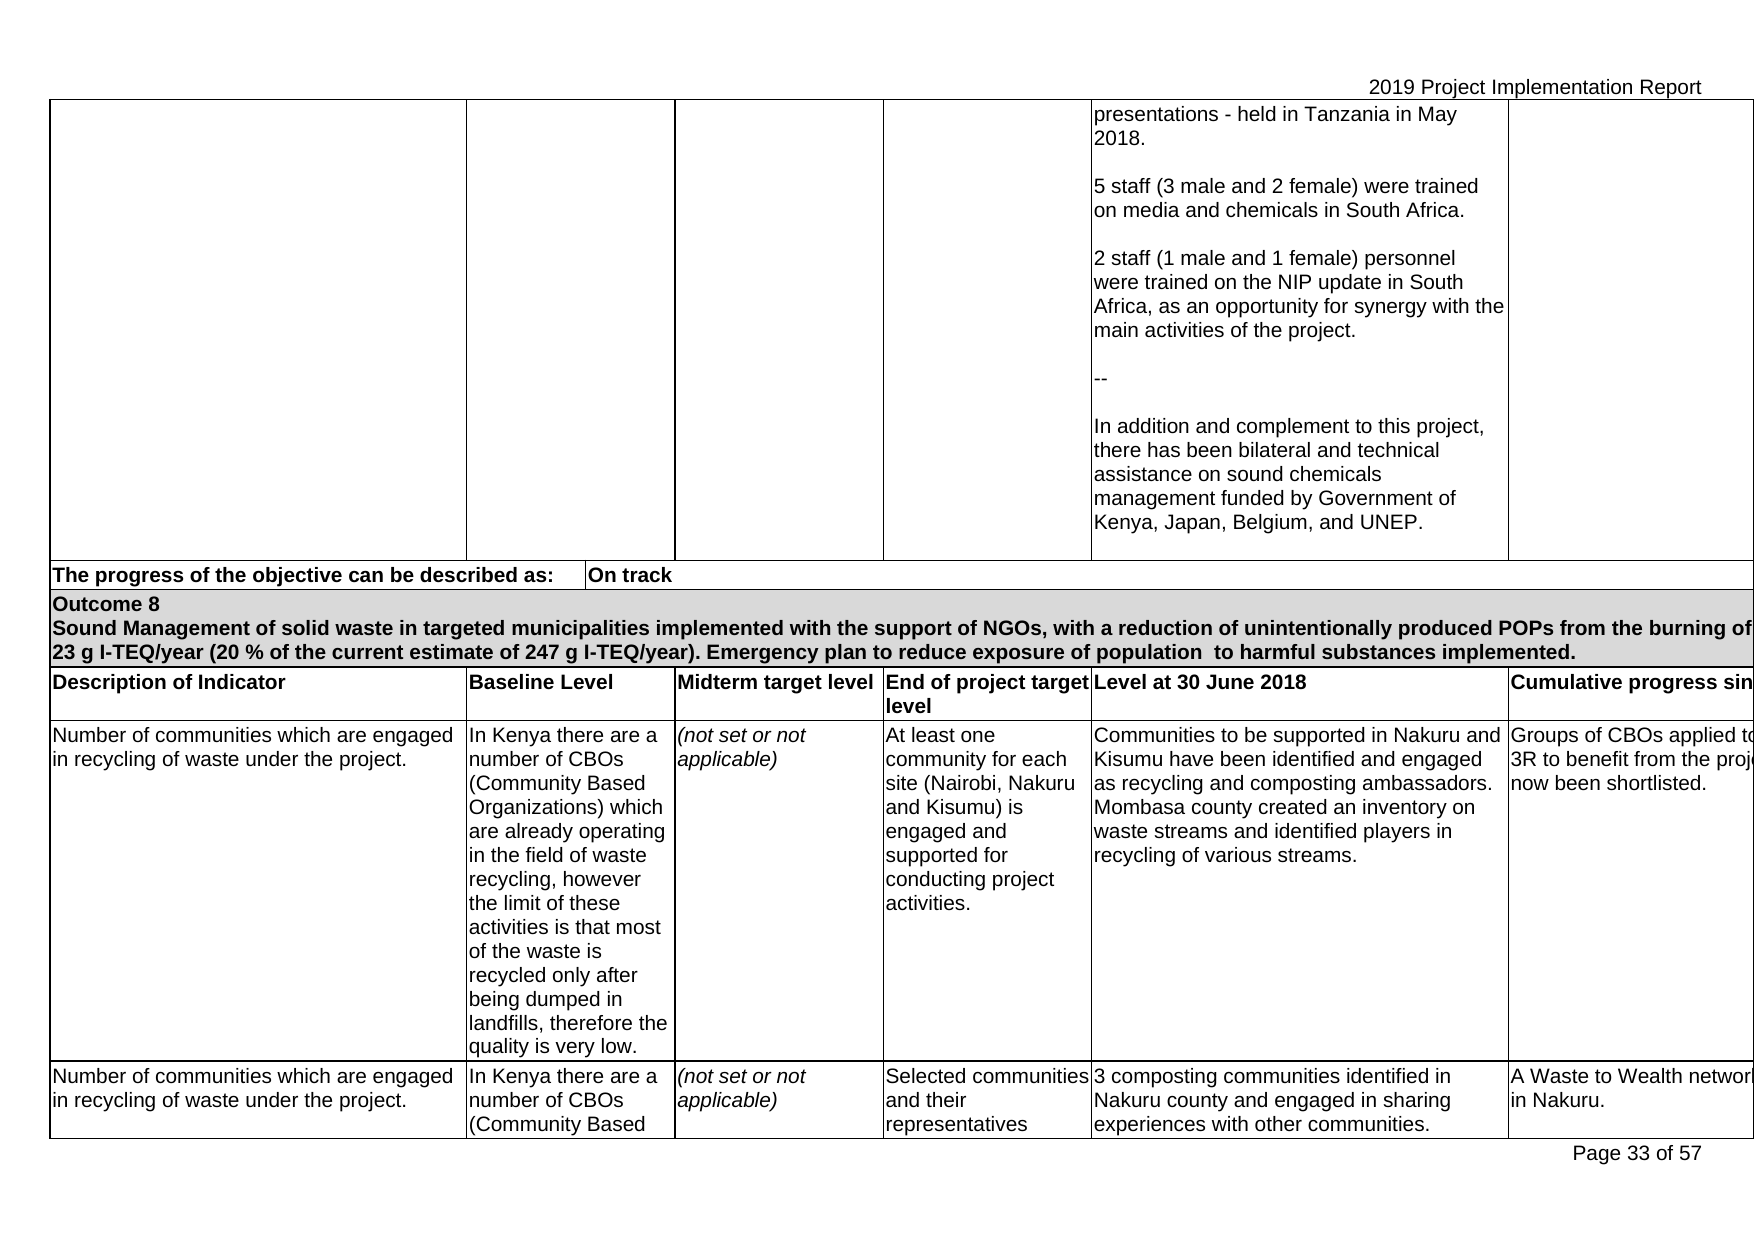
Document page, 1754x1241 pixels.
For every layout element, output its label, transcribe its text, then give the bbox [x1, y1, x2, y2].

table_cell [51, 1062, 466, 1138]
table_cell Outcome 8 Sound Management of solid waste in targeted municipalities implemented with the support of NGOs, with a reduction of unintentionally produced POPs from the burning of solid waste of 23 g I-TEQ/year (20 % of the current estimate of 247 g I-TEQ/year). Emergency plan to reduce exposure of population to harmful substances implemented. [51, 590, 1753, 666]
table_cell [1509, 1062, 1753, 1138]
table_cell Cumulative progress since project start [1509, 668, 1753, 719]
table_cell The progress of the objective can be described as: [51, 561, 585, 589]
table_cell Level at 30 June 2018 [1092, 668, 1508, 719]
table_cell On track [586, 561, 1753, 589]
table_cell Number of communities which are engaged in recycling of waste under the project. [51, 721, 466, 1060]
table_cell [1092, 100, 1508, 559]
table_cell End of project target level [884, 668, 1091, 719]
table_cell At least one community for each site (Nairobi, Nakuru and Kisumu) is engaged and supported for conducting project activities. [884, 721, 1091, 1060]
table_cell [884, 1062, 1091, 1138]
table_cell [884, 100, 1091, 559]
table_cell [1092, 1062, 1508, 1138]
table_cell Communities to be supported in Nakuru and Kisumu have been identified and engaged as recycling and composting ambassadors. Mombasa county created an inventory on waste streams and identified players in recycling of various streams. [1092, 721, 1508, 1060]
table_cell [676, 1062, 883, 1138]
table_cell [1509, 100, 1753, 559]
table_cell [467, 1062, 674, 1138]
table_cell (not set or not applicable) [676, 721, 883, 1060]
table_cell Groups of CBOs applied to be involved in 3R to benefit from the project. They have now been shortlisted. [1509, 721, 1753, 1060]
table_cell Midterm target level [676, 668, 883, 719]
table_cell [467, 100, 674, 559]
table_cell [676, 100, 883, 559]
table_cell Baseline Level [467, 668, 674, 719]
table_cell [51, 100, 466, 559]
table_cell Description of Indicator [51, 668, 466, 719]
